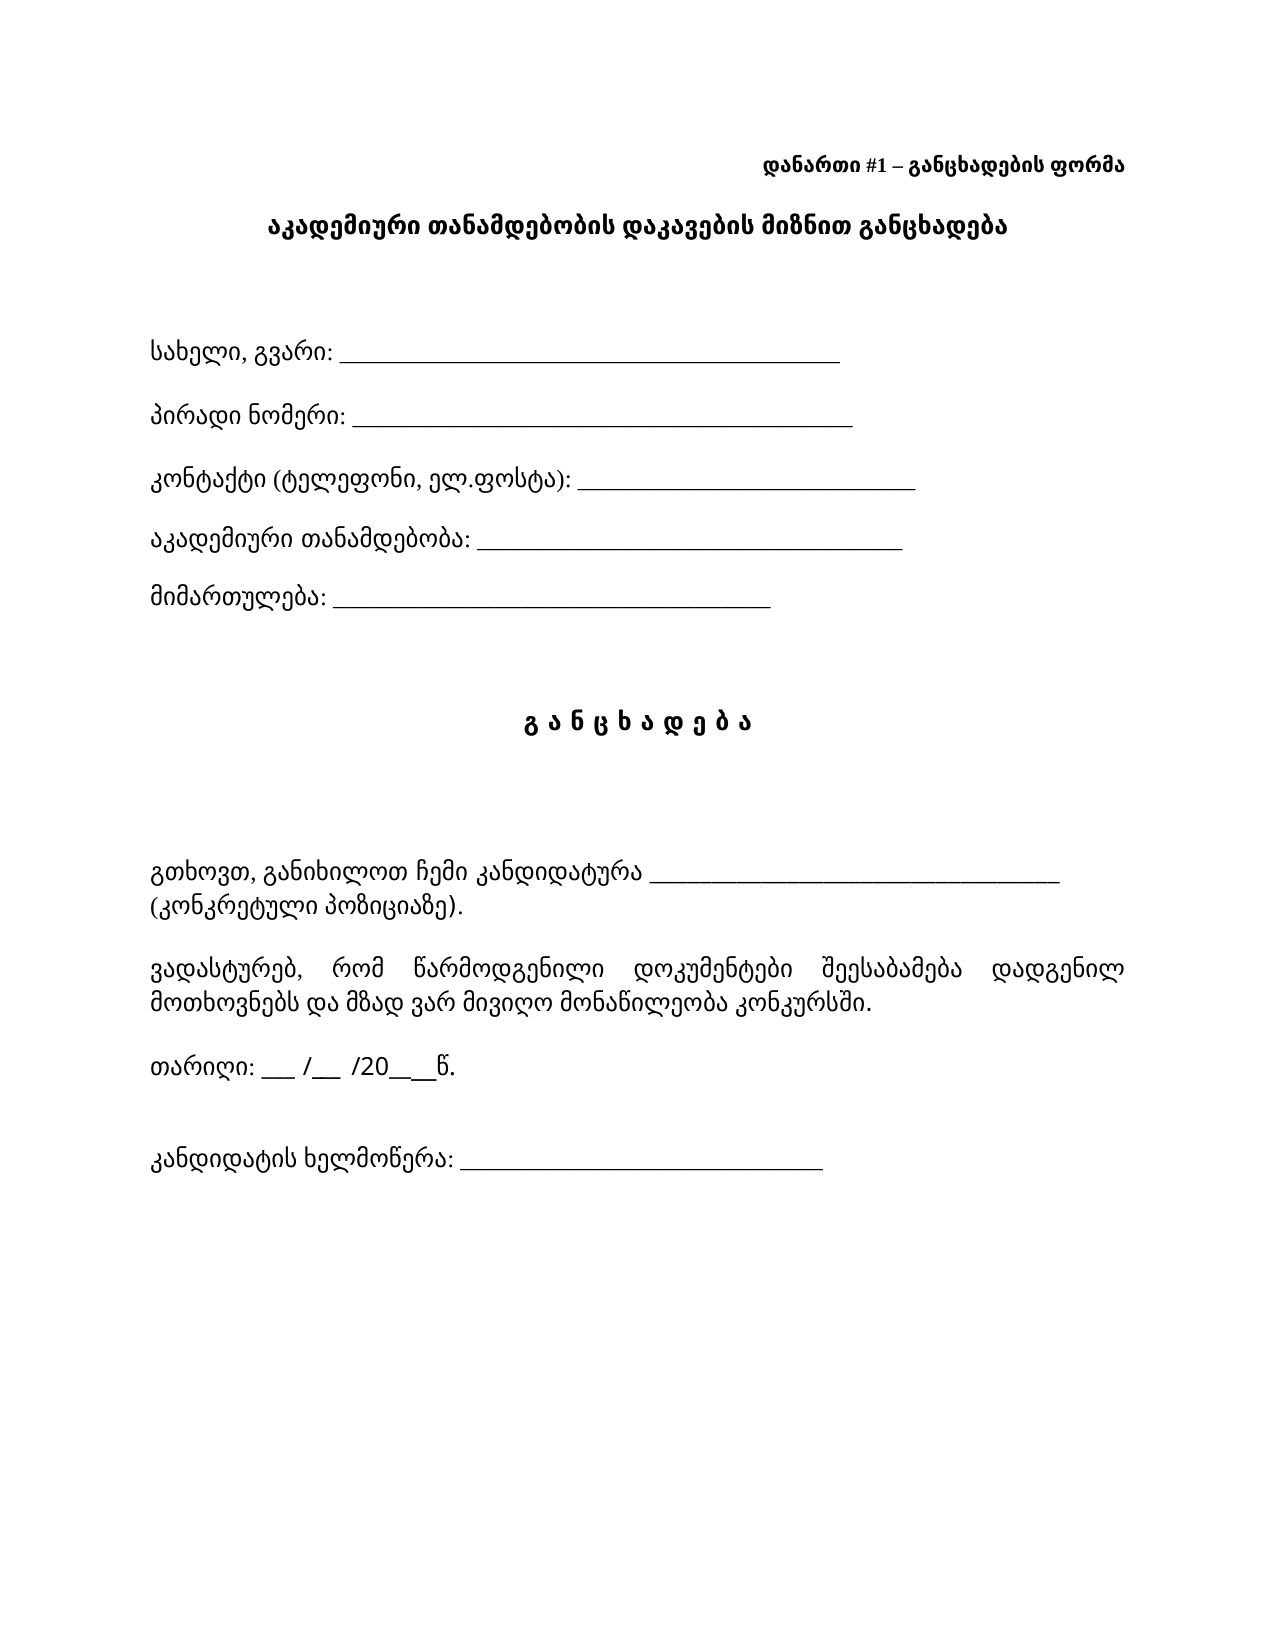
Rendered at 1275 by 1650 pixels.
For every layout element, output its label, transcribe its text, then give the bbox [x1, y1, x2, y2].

text კანდიდატის ხელმოწერა: _____________________________ [150, 1112, 1125, 1174]
text სახელი, გვარი: ________________________________________ [150, 334, 1125, 368]
text გთხოვთ, განიხილოთ ჩემი კანდიდატურა _________________________________ (კონკრეტული პოზიციაზე). [150, 825, 1125, 922]
text თარიღი: ___ /___ /20____წ. [150, 1048, 1125, 1082]
text კონტაქტი (ტელეფონი, ელ.ფოსტა): ___________________________ [150, 461, 1125, 494]
text გ ა ნ ც ხ ა დ ე ბ ა [150, 704, 1125, 738]
text აკადემიური თანამდებობის დაკავების მიზნით განცხადება [150, 208, 1125, 242]
text აკადემიური თანამდებობა: __________________________________ [150, 524, 1125, 553]
text მიმართულება: ___________________________________ [150, 582, 1125, 611]
text ვადასტურებ, რომ წარმოდგენილი დოკუმენტები შეესაბამება დადგენილ მოთხოვნებს და მზად ვარ მივიღო მონაწილეობა კონკურსში. [150, 951, 1125, 1019]
subtitle დანართი #1 – განცხადების ფორმა [150, 150, 1125, 178]
text პირადი ნომერი: ________________________________________ [150, 397, 1125, 431]
